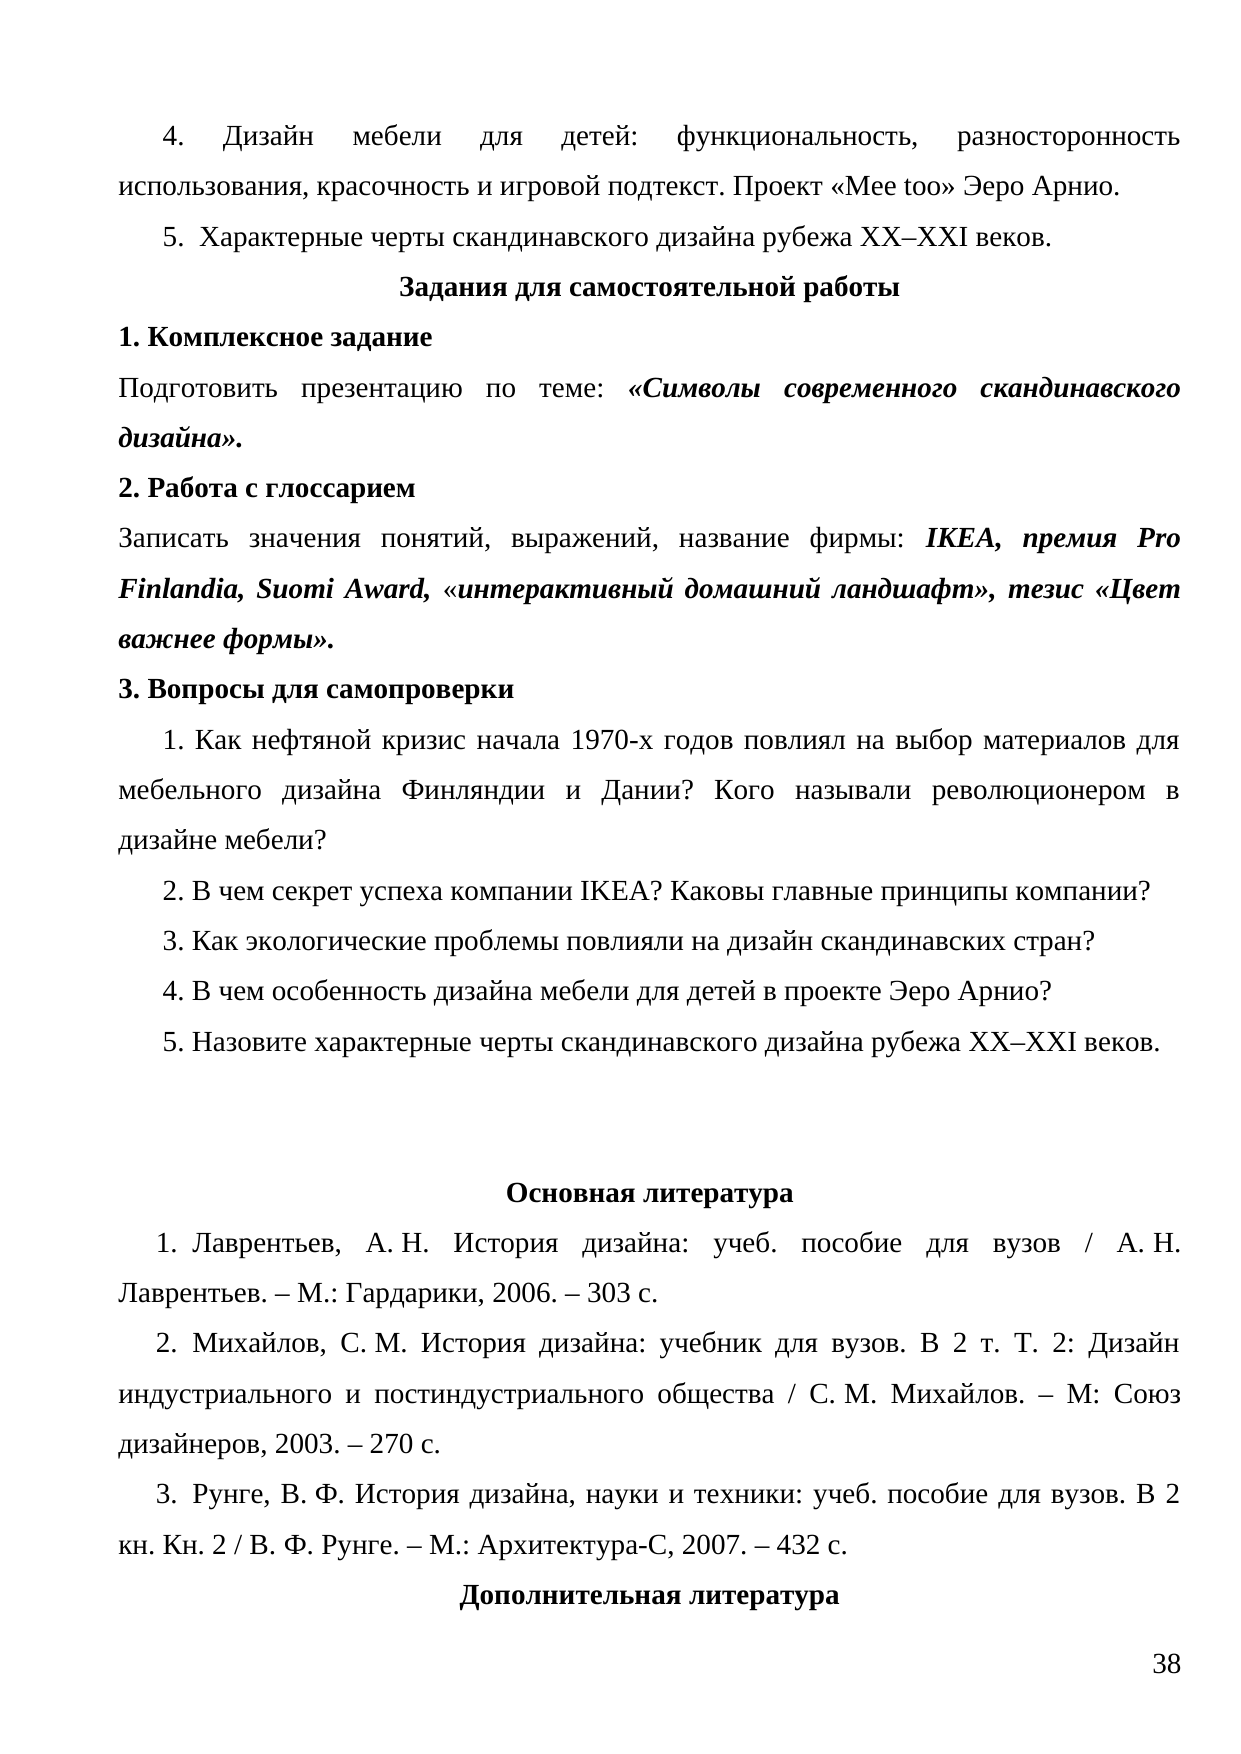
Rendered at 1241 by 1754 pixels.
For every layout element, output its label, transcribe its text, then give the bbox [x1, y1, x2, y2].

text 4. Дизайн мебели для детей: функциональность, разносторонность использования, красочность и игровой подтекст. Проект «Mee too» Эеро Арнио. [118, 118, 1181, 202]
text 3. Вопросы для самопроверки [118, 672, 1181, 705]
list Михайлов, С. М. История дизайна: учебник для вузов. В 2 т. Т. 2: Дизайн индустриального и постиндустриального общества / С. М. Михайлов. – М: Союз дизайнеров, 2003. – 270 с. [118, 1326, 1181, 1460]
text Подготовить презентацию по теме: «Символы современного скандинавского дизайна». [118, 370, 1181, 453]
text 2. В чем секрет успеха компании IKEA? Каковы главные принципы компании? [118, 873, 1181, 906]
text Основная литература [118, 1175, 1181, 1208]
text Дополнительная литература [118, 1577, 1181, 1611]
text 1. Как нефтяной кризис начала 1970-х годов повлиял на выбор материалов для мебельного дизайна Финляндии и Дании? Кого называли революционером в дизайне мебели? [118, 722, 1181, 856]
text 5. Характерные черты скандинавского дизайна рубежа XX–XXI веков. [118, 219, 1181, 252]
list Рунге, В. Ф. История дизайна, науки и техники: учеб. пособие для вузов. В 2 кн. Кн. 2 / В. Ф. Рунге. – М.: Архитектура-С, 2007. – 432 с. [118, 1477, 1181, 1560]
list Лаврентьев, А. Н. История дизайна: учеб. пособие для вузов / А. Н. Лаврентьев. – М.: Гардарики, 2006. – 303 с. [118, 1225, 1181, 1309]
text 1. Комплексное задание [118, 319, 1181, 353]
text Задания для самостоятельной работы [118, 269, 1181, 303]
text 3. Как экологические проблемы повлияли на дизайн скандинавских стран? [118, 923, 1181, 957]
text 4. В чем особенность дизайна мебели для детей в проекте Эеро Арнио? [118, 973, 1181, 1007]
text 5. Назовите характерные черты скандинавского дизайна рубежа XX–XXI веков. [118, 1024, 1181, 1057]
text Записать значения понятий, выражений, название фирмы: IKEA, премия Pro Finlandia, Suomi Award, «интерактивный домашний ландшафт», тезис «Цвет важнее формы». [118, 521, 1181, 655]
text 2. Работа с глоссарием [118, 470, 1181, 504]
